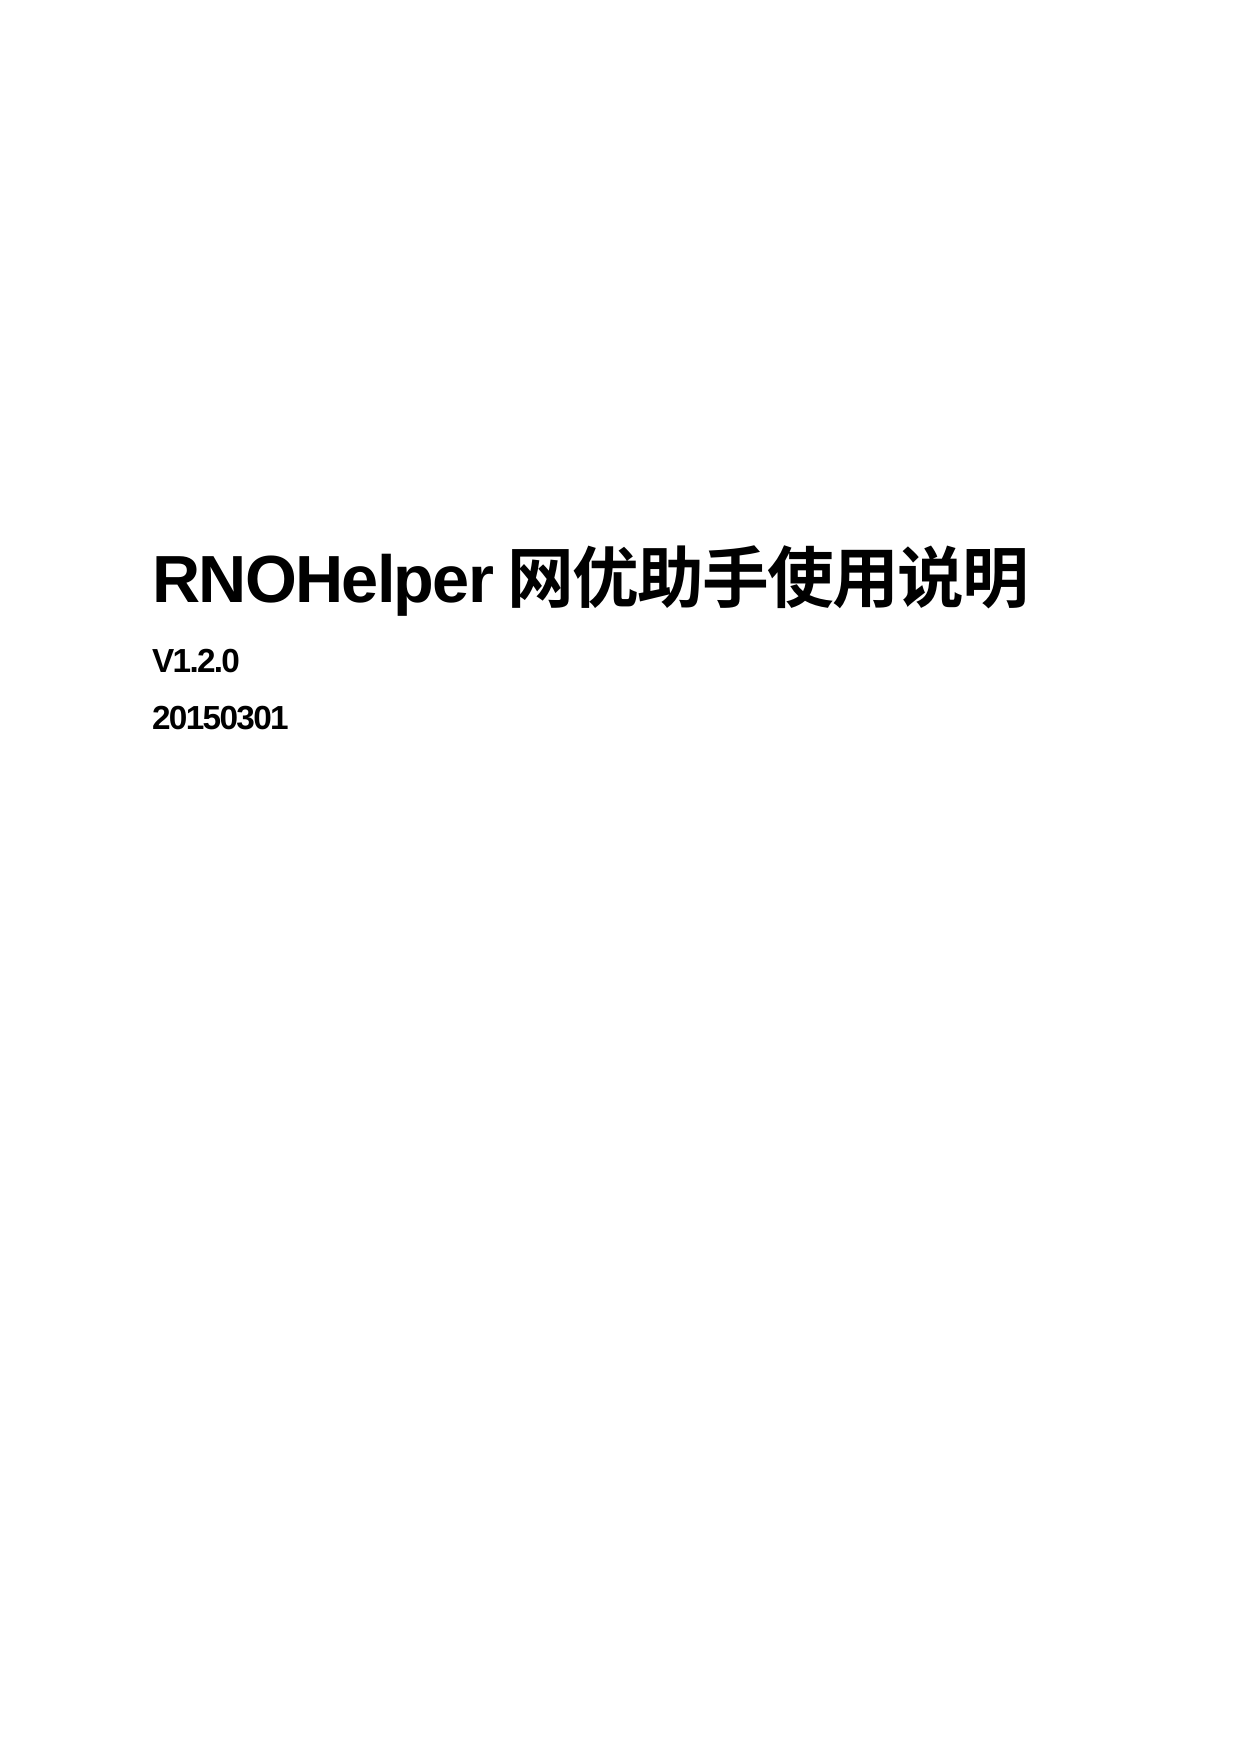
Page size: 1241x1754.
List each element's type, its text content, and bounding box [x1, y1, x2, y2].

table_header RNOHelper网优助手使用说明 [141, 519, 1137, 634]
table_cell 20150301 [141, 692, 1137, 749]
table_cell V1.2.0 [141, 634, 1137, 692]
